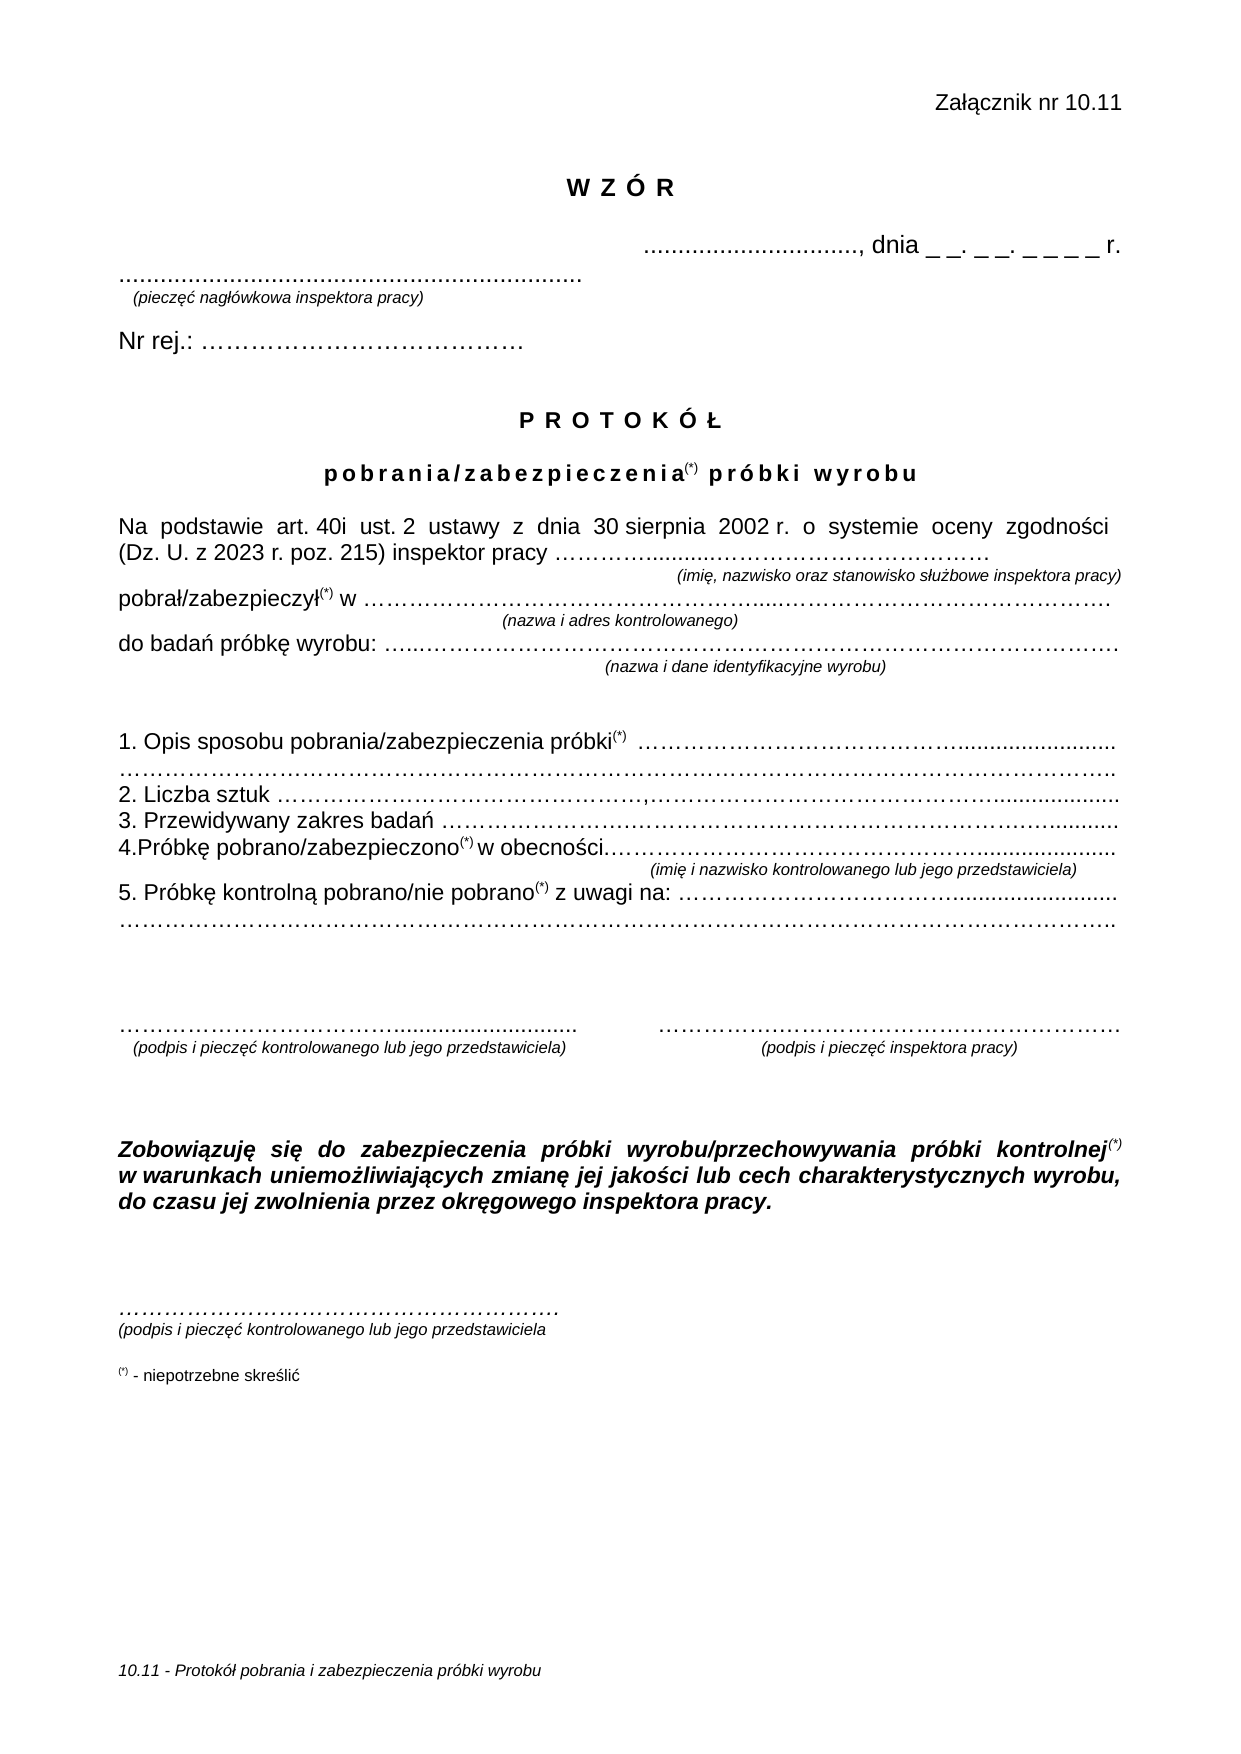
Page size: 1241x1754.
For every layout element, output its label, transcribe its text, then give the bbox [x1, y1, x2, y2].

text (podpis i pieczęć inspektora pracy) [657, 1037, 1122, 1057]
text do badań próbkę wyrobu: …...………………………………………………………………………………. [118, 630, 1122, 656]
text ..............................., dnia _ _. _ _. _ _ _ _ r. [118, 230, 1122, 259]
text Na podstawie art. 40i ust. 2 ustawy z dnia 30 sierpnia 2002 r. o systemie oceny zgodności (Dz. U. z 2023 r. poz. 215) inspektor pracy …………...........……………………………… [118, 513, 1122, 565]
text ………………………………………………………………………………………………………………….. [118, 906, 1122, 932]
text (nazwa i adres kontrolowanego) [118, 611, 1122, 630]
text Nr rej.: ………………………………… [118, 326, 1122, 354]
text WZÓR [118, 172, 1122, 201]
text 3. Przewidywany zakres badań …………………….…………………………………………….…........... [118, 807, 1122, 834]
text 5. Próbkę kontrolną pobrano/nie pobrano(*) z uwagi na: ……………………………….......................... [118, 879, 1122, 906]
text pobrał/zabezpieczył(*) w …………………………………………….....……………………………………. [118, 584, 1122, 611]
text PROTOKÓŁ [118, 407, 1122, 434]
text ................................................................... [118, 259, 1122, 287]
text ………………………………............................. [118, 1011, 583, 1037]
text (nazwa i dane identyfikacyjne wyrobu) [369, 656, 1122, 676]
text pobrania/zabezpieczenia(*) próbki wyrobu [118, 460, 1122, 486]
text (podpis i pieczęć kontrolowanego lub jego przedstawiciela [118, 1320, 1122, 1339]
text (*) - niepotrzebne skreślić [118, 1366, 1122, 1385]
text (pieczęć nagłówkowa inspektora pracy) [118, 287, 1122, 307]
text 4.Próbkę pobrano/zabezpieczono(*) w obecności.…………………………………………...................... [118, 834, 1122, 860]
subtitle Załącznik nr 10.11 [605, 89, 1122, 115]
text …………….……………………………………… [657, 1011, 1122, 1037]
text Zobowiązuję się do zabezpieczenia próbki wyrobu/przechowywania próbki kontrolnej(*) w warunkach uniemożliwiających zmianę jej jakości lub cech charakterystycznych wyrobu, do czasu jej zwolnienia przez okręgowego inspektora pracy. [118, 1136, 1122, 1215]
text 1. Opis sposobu pobrania/zabezpieczenia próbki(*) ……………………………………......................... [118, 728, 1122, 755]
text …………………………………………………. [118, 1294, 1122, 1320]
text (podpis i pieczęć kontrolowanego lub jego przedstawiciela) [118, 1037, 583, 1057]
text (imię, nazwisko oraz stanowisko służbowe inspektora pracy) [575, 565, 1122, 584]
text 2. Liczba sztuk …………………………………………,……………………………………….................... [118, 781, 1122, 807]
text (imię i nazwisko kontrolowanego lub jego przedstawiciela) [605, 860, 1122, 879]
text ………………………………………………………………………………………………………………….. [118, 755, 1122, 781]
